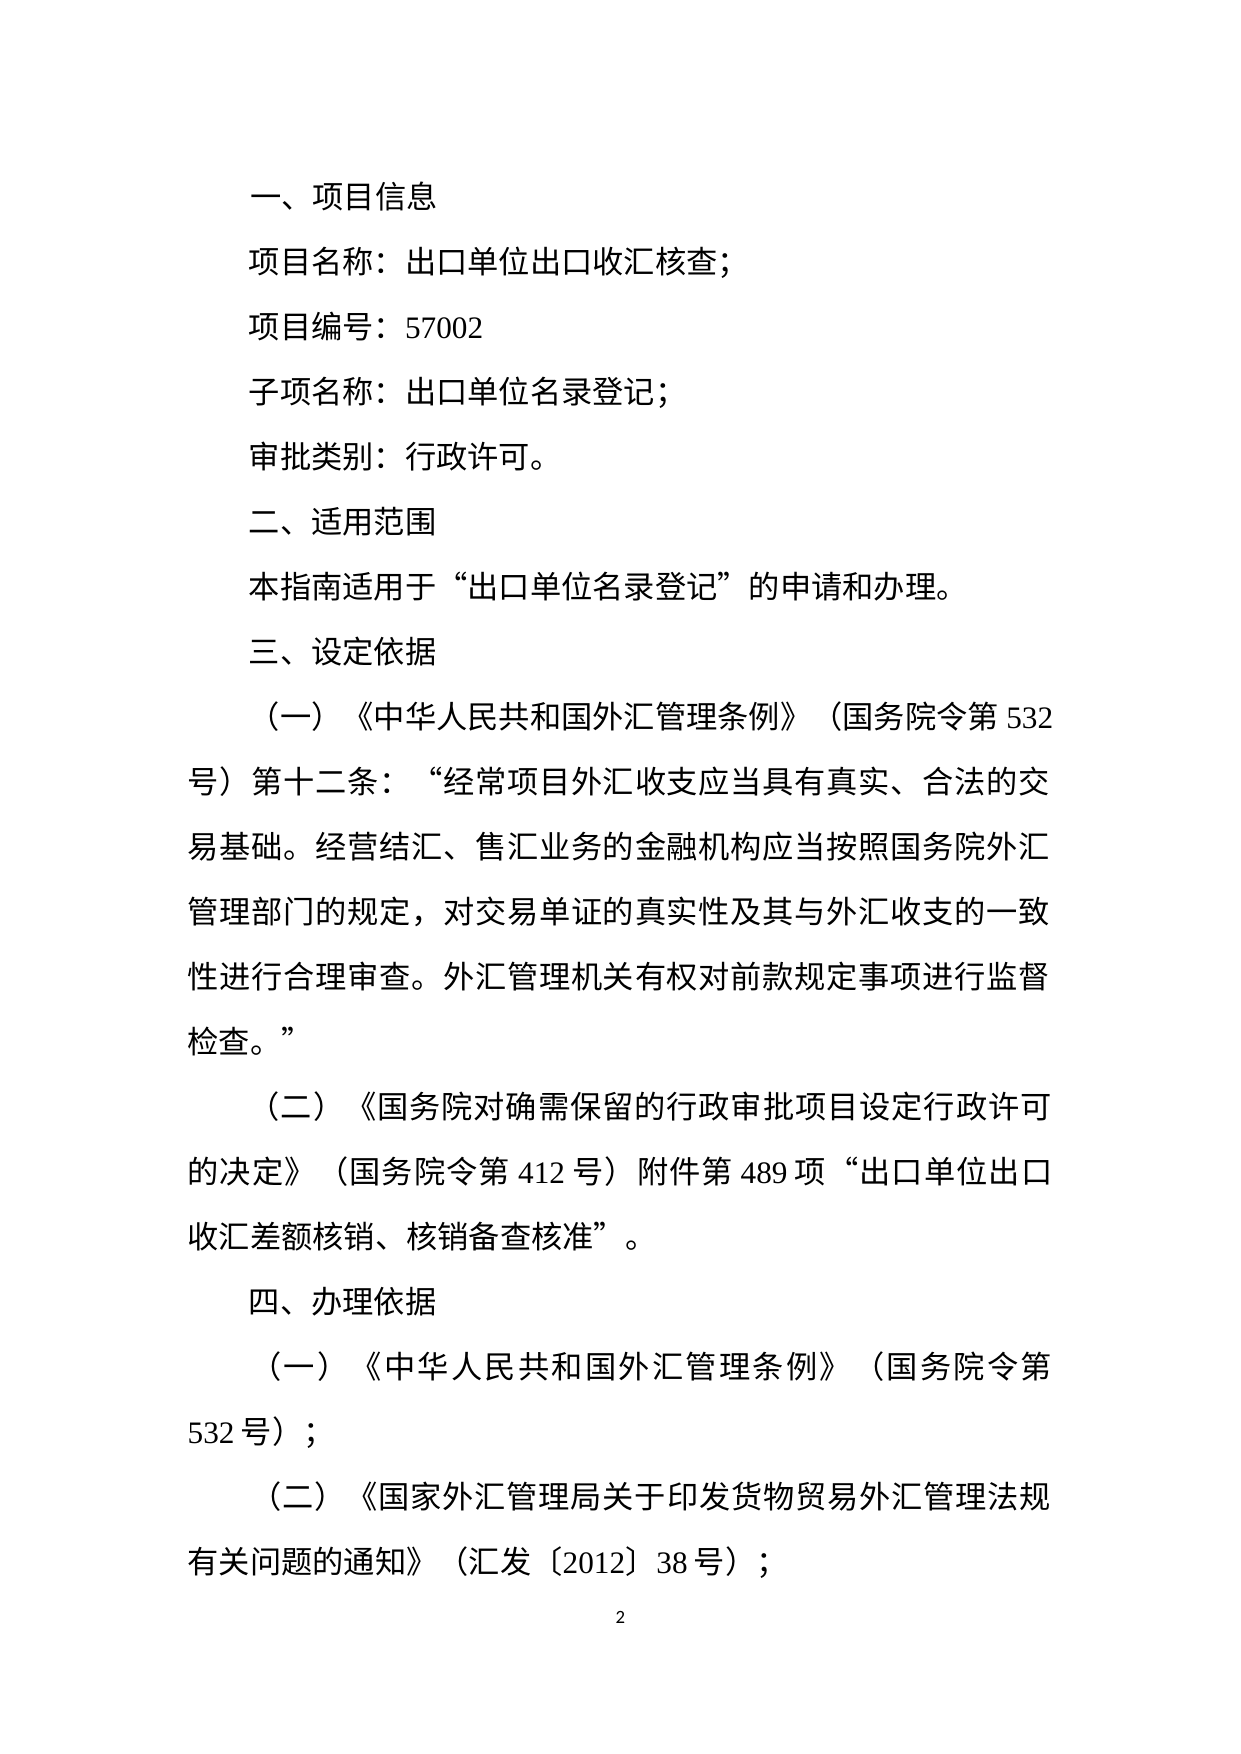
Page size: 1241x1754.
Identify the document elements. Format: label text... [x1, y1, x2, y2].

text 子项名称：出口单位名录登记； [187, 357, 1053, 422]
text （一）《中华人民共和国外汇管理条例》（国务院令第532号）； [187, 1332, 1053, 1462]
text 四、办理依据 [187, 1267, 1053, 1332]
text 项目编号：57002 [187, 292, 1053, 357]
text 三、设定依据 [187, 617, 1053, 682]
text （一）《中华人民共和国外汇管理条例》（国务院令第532号）第十二条：“经常项目外汇收支应当具有真实、合法的交易基础。经营结汇、售汇业务的金融机构应当按照国务院外汇管理部门的规定，对交易单证的真实性及其与外汇收支的一致性进行合理审查。外汇管理机关有权对前款规定事项进行监督检查。” [187, 682, 1053, 1072]
text 一、项目信息 [187, 162, 1021, 227]
text 二、适用范围 [187, 487, 1053, 552]
text 本指南适用于“出口单位名录登记”的申请和办理。 [187, 552, 1053, 617]
text 审批类别：行政许可。 [187, 422, 1053, 487]
text （二）《国务院对确需保留的行政审批项目设定行政许可的决定》（国务院令第412号）附件第489项“出口单位出口收汇差额核销、核销备查核准”。 [187, 1072, 1053, 1267]
text （二）《国家外汇管理局关于印发货物贸易外汇管理法规有关问题的通知》（汇发〔2012〕38号）； [187, 1462, 1053, 1592]
text 项目名称：出口单位出口收汇核查； [187, 227, 1053, 292]
